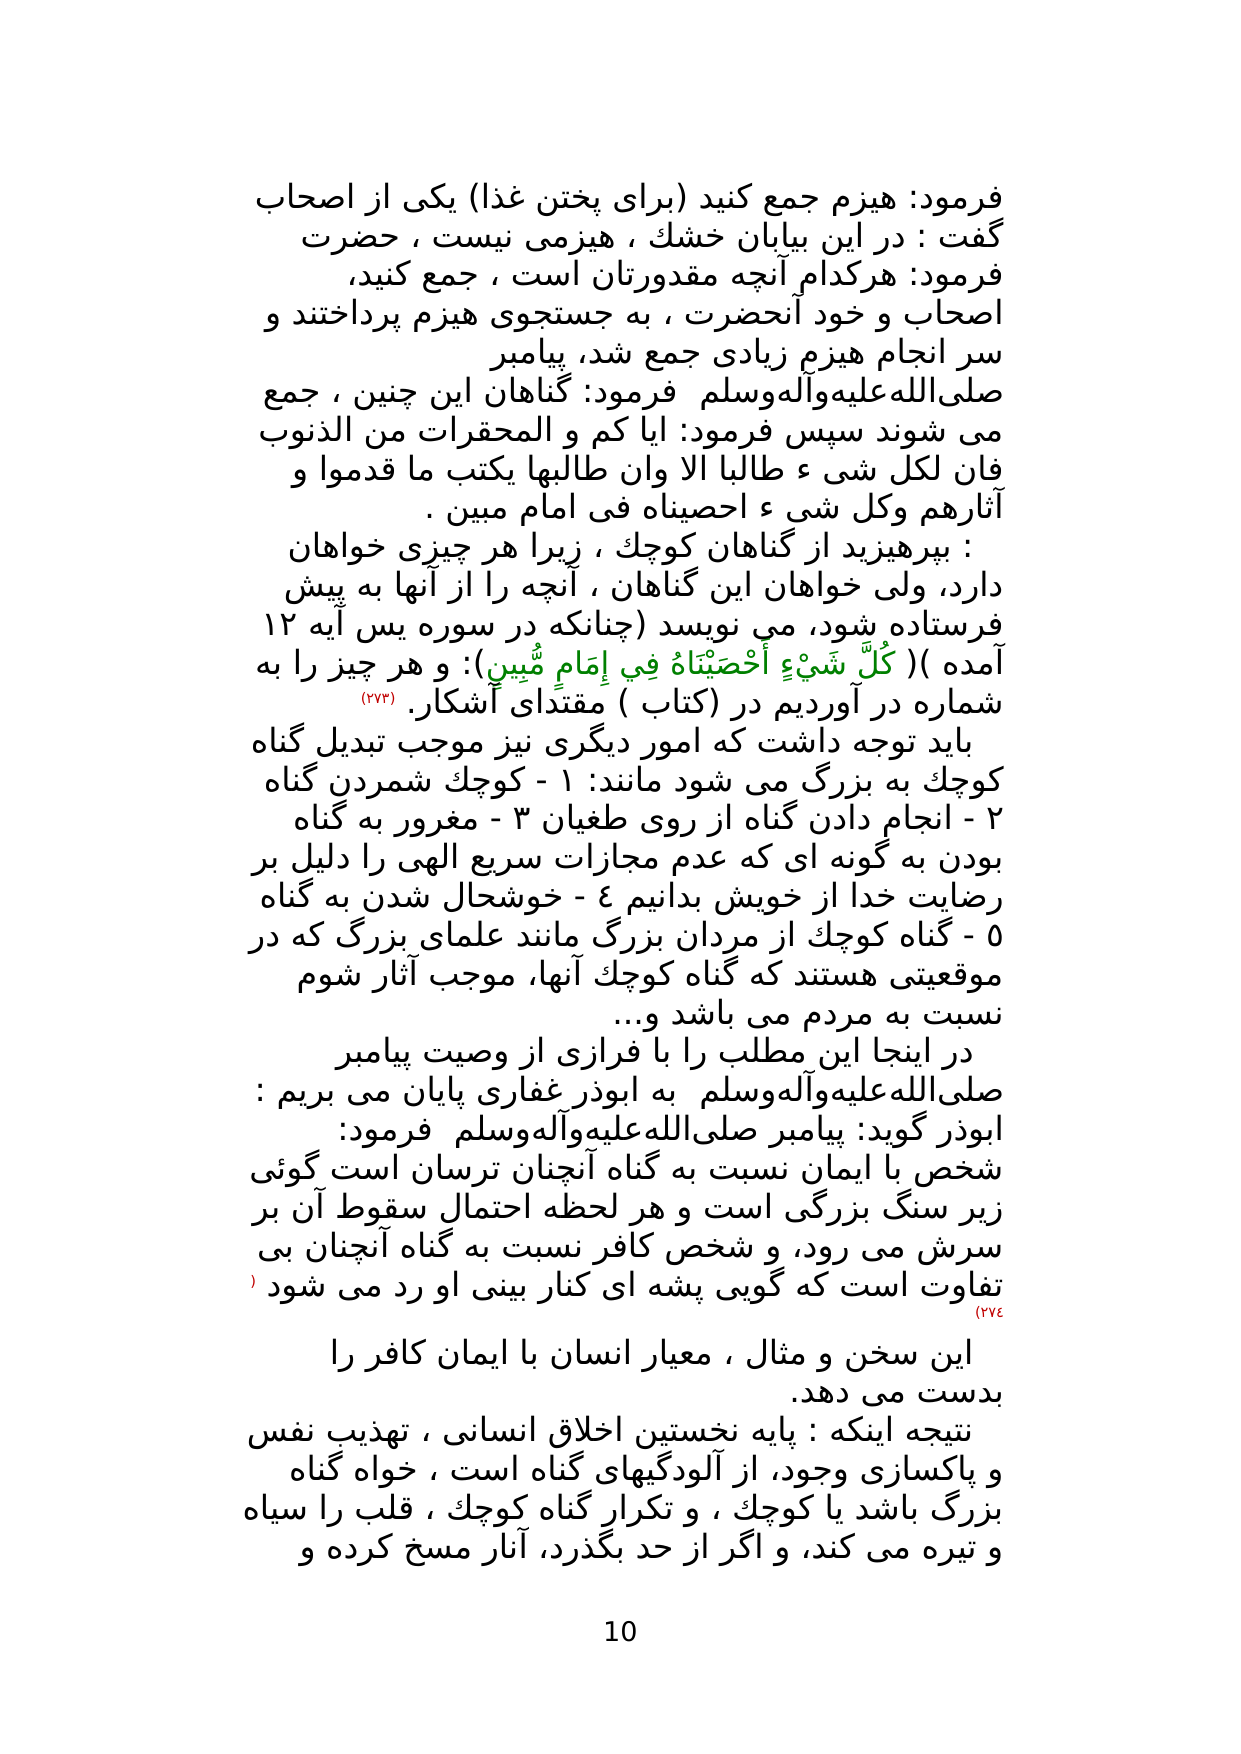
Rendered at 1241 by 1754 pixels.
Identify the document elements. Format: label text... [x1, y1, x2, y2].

text اين سخن و مثال ، معيار انسان با ايمان كافر را بدست مى دهد. [236, 1333, 1004, 1411]
text در اينجا اين مطلب را با فرازى از وصيت پيامبر صلى‌الله‌عليه‌وآله‌وسلم به ابوذر غفارى پايان مى بريم : ابوذر گويد: پيامبر صلى‌الله‌عليه‌وآله‌وسلم فرمود: شخص با ايمان نسبت به گناه آنچنان ترسان است گوئى زير سنگ بزرگى است و هر لحظه احتمال سقوط آن بر سرش مى رود، و شخص كافر نسبت به گناه آنچنان بى تفاوت است كه گويى پشه اى كنار بينى او رد مى شود (٢٧٤) [236, 1032, 1004, 1333]
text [236, 1411, 1004, 1566]
text : بپرهيزيد از گناهان كوچك ، زيرا هر چيزى خواهان دارد، ولى خواهان اين گناهان ، آنچه را از آنها به پيش فرستاده شود، مى نويسد (چنانكه در سوره يس آيه ١٢ آمده )( كُلَّ شَيْءٍ أَحْصَيْنَاهُ فِي إِمَامٍ مُّبِينٍ): و هر چيز را به شماره در آورديم در (كتاب ) مقتداى آشكار. (٢٧٣) [236, 527, 1004, 721]
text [236, 177, 1004, 527]
text بايد توجه داشت كه امور ديگرى نيز موجب تبديل گناه كوچك به بزرگ مى شود مانند: ١ - كوچك شمردن گناه ٢ - انجام دادن گناه از روى طغيان ٣ - مغرور به گناه بودن به گونه اى كه عدم مجازات سريع الهى را دليل بر رضايت خدا از خويش بدانيم ٤ - خوشحال شدن به گناه ٥ - گناه كوچك از مردان بزرگ مانند علماى بزرگ كه در موقعيتى هستند كه گناه كوچك آنها، موجب آثار شوم نسبت به مردم مى باشد و... [236, 721, 1004, 1032]
